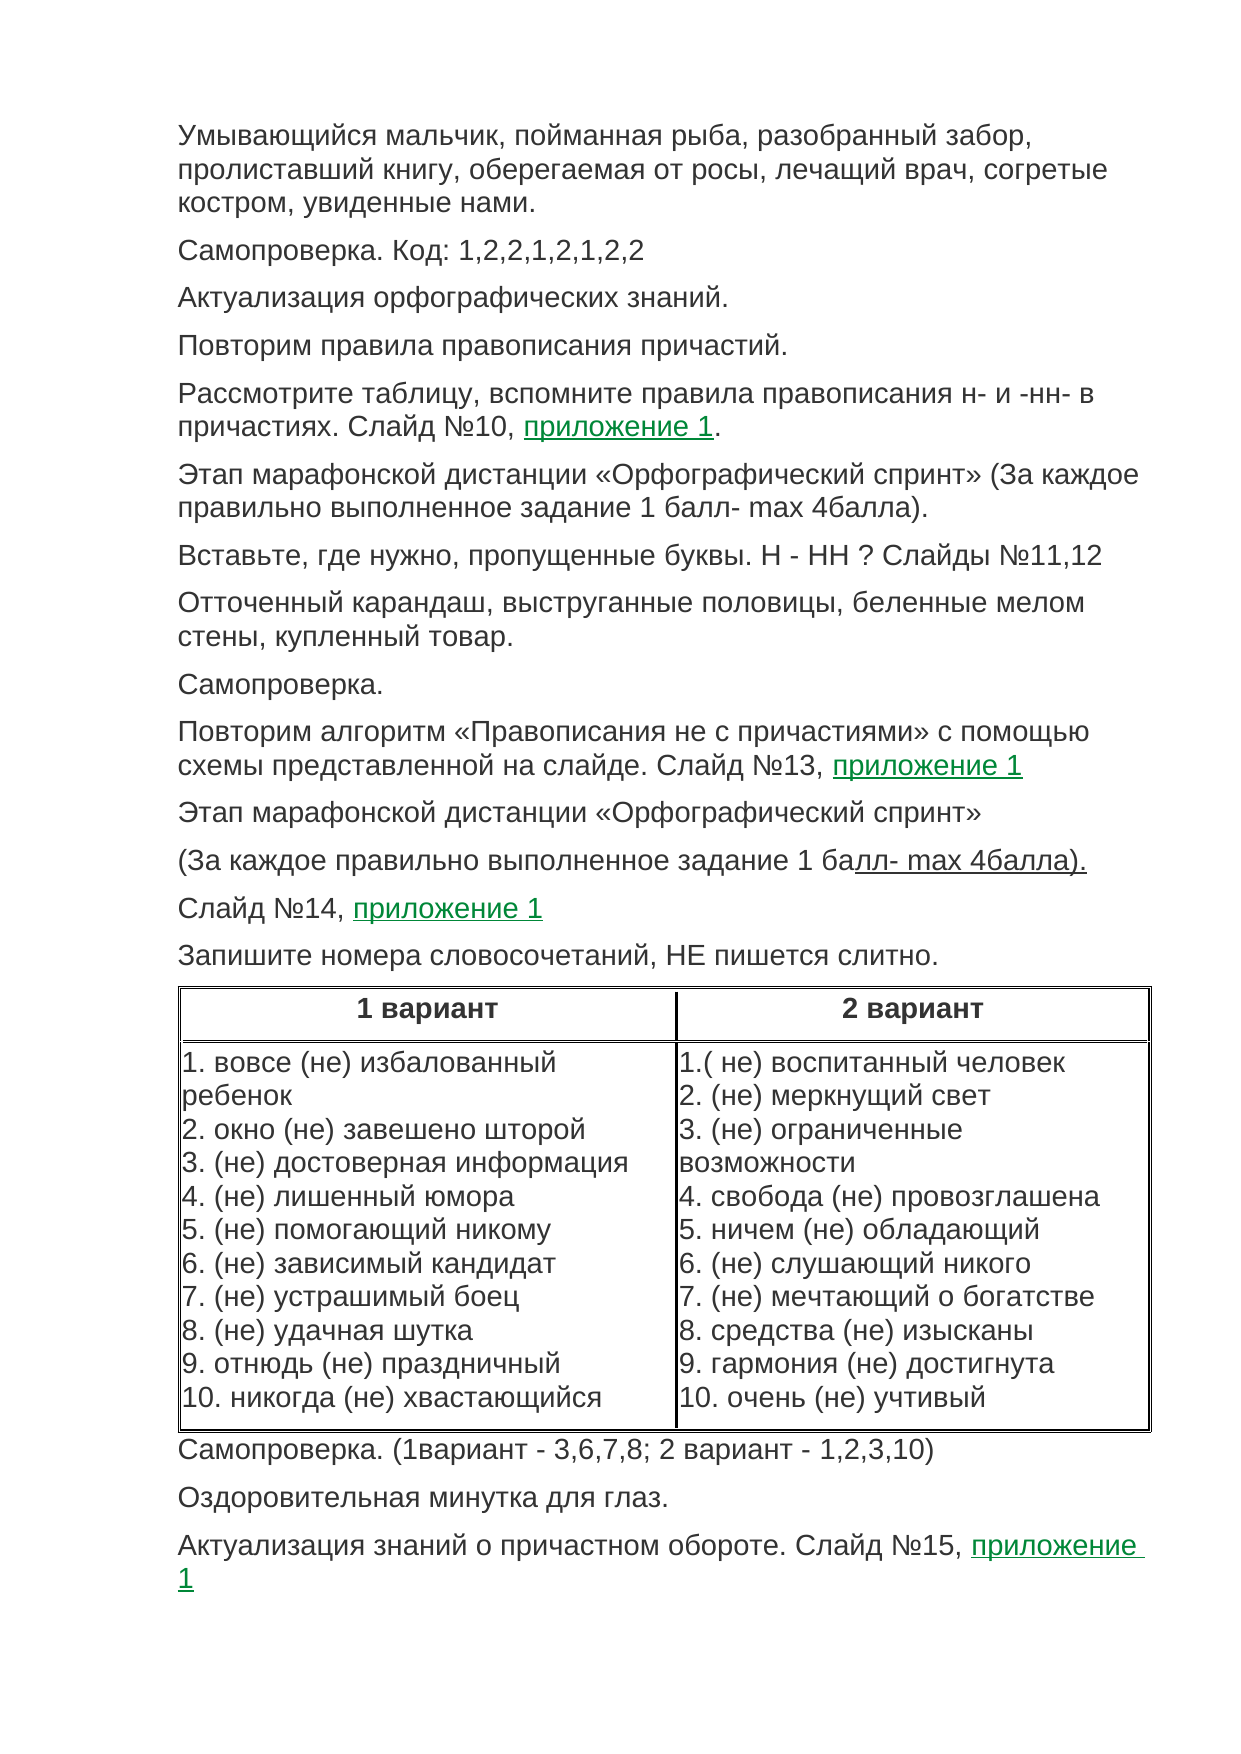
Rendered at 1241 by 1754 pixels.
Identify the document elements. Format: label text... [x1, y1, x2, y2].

text Рассмотрите таблицу, вспомните правила правописания н- и -нн- в причастиях. Слайд №10, приложение 1. [177, 376, 1152, 443]
text Повторим правила правописания причастий. [177, 328, 1152, 362]
table_cell 1.( не) воспитанный человек 2. (не) меркнущий свет 3. (не) ограниченные возможности 4. свобода (не) провозглашена 5. ничем (не) обладающий 6. (не) слушающий никого 7. (не) мечтающий о богатстве 8. средства (не) изысканы 9. гармония (не) достигнута 10. очень (не) учтивый [676, 1040, 1150, 1429]
text Самопроверка. Код: 1,2,2,1,2,1,2,2 [177, 233, 1152, 266]
text Этап марафонской дистанции «Орфографический спринт» (За каждое правильно выполненное задание 1 балл- max 4балла). [177, 457, 1152, 524]
text (За каждое правильно выполненное задание 1 балл- max 4балла). [177, 843, 1152, 877]
text Самопроверка. [177, 667, 1152, 700]
text Умывающийся мальчик, пойманная рыба, разобранный забор, пролиставший книгу, оберегаемая от росы, лечащий врач, согретые костром, увиденные нами. [177, 118, 1152, 219]
text Повторим алгоритм «Правописания не с причастиями» с помощью схемы представленной на слайде. Слайд №13, приложение 1 [177, 714, 1152, 781]
text Актуализация знаний о причастном обороте. Слайд №15, приложение 1 [177, 1528, 1152, 1595]
text Оздоровительная минутка для глаз. [177, 1480, 1152, 1513]
text Отточенный карандаш, выструганные половицы, беленные мелом стены, купленный товар. [177, 586, 1152, 653]
table_header 1 вариант [181, 989, 676, 1040]
table_cell 1. вовсе (не) избалованный ребенок 2. окно (не) завешено шторой 3. (не) достоверная информация 4. (не) лишенный юмора 5. (не) помогающий никому 6. (не) зависимый кандидат 7. (не) устрашимый боец 8. (не) удачная шутка 9. отнюдь (не) праздничный 10. никогда (не) хвастающийся [179, 1040, 676, 1429]
text Самопроверка. (1вариант - 3,6,7,8; 2 вариант - 1,2,3,10) [177, 1432, 1152, 1466]
text Этап марафонской дистанции «Орфографический спринт» [177, 795, 1152, 829]
text Актуализация орфографических знаний. [177, 280, 1152, 314]
text Запишите номера словосочетаний, НЕ пишется слитно. [177, 938, 1152, 972]
text Слайд №14, приложение 1 [177, 891, 1152, 924]
text Вставьте, где нужно, пропущенные буквы. Н - НН ? Слайды №11,12 [177, 538, 1152, 571]
table_header 2 вариант [676, 989, 1148, 1040]
